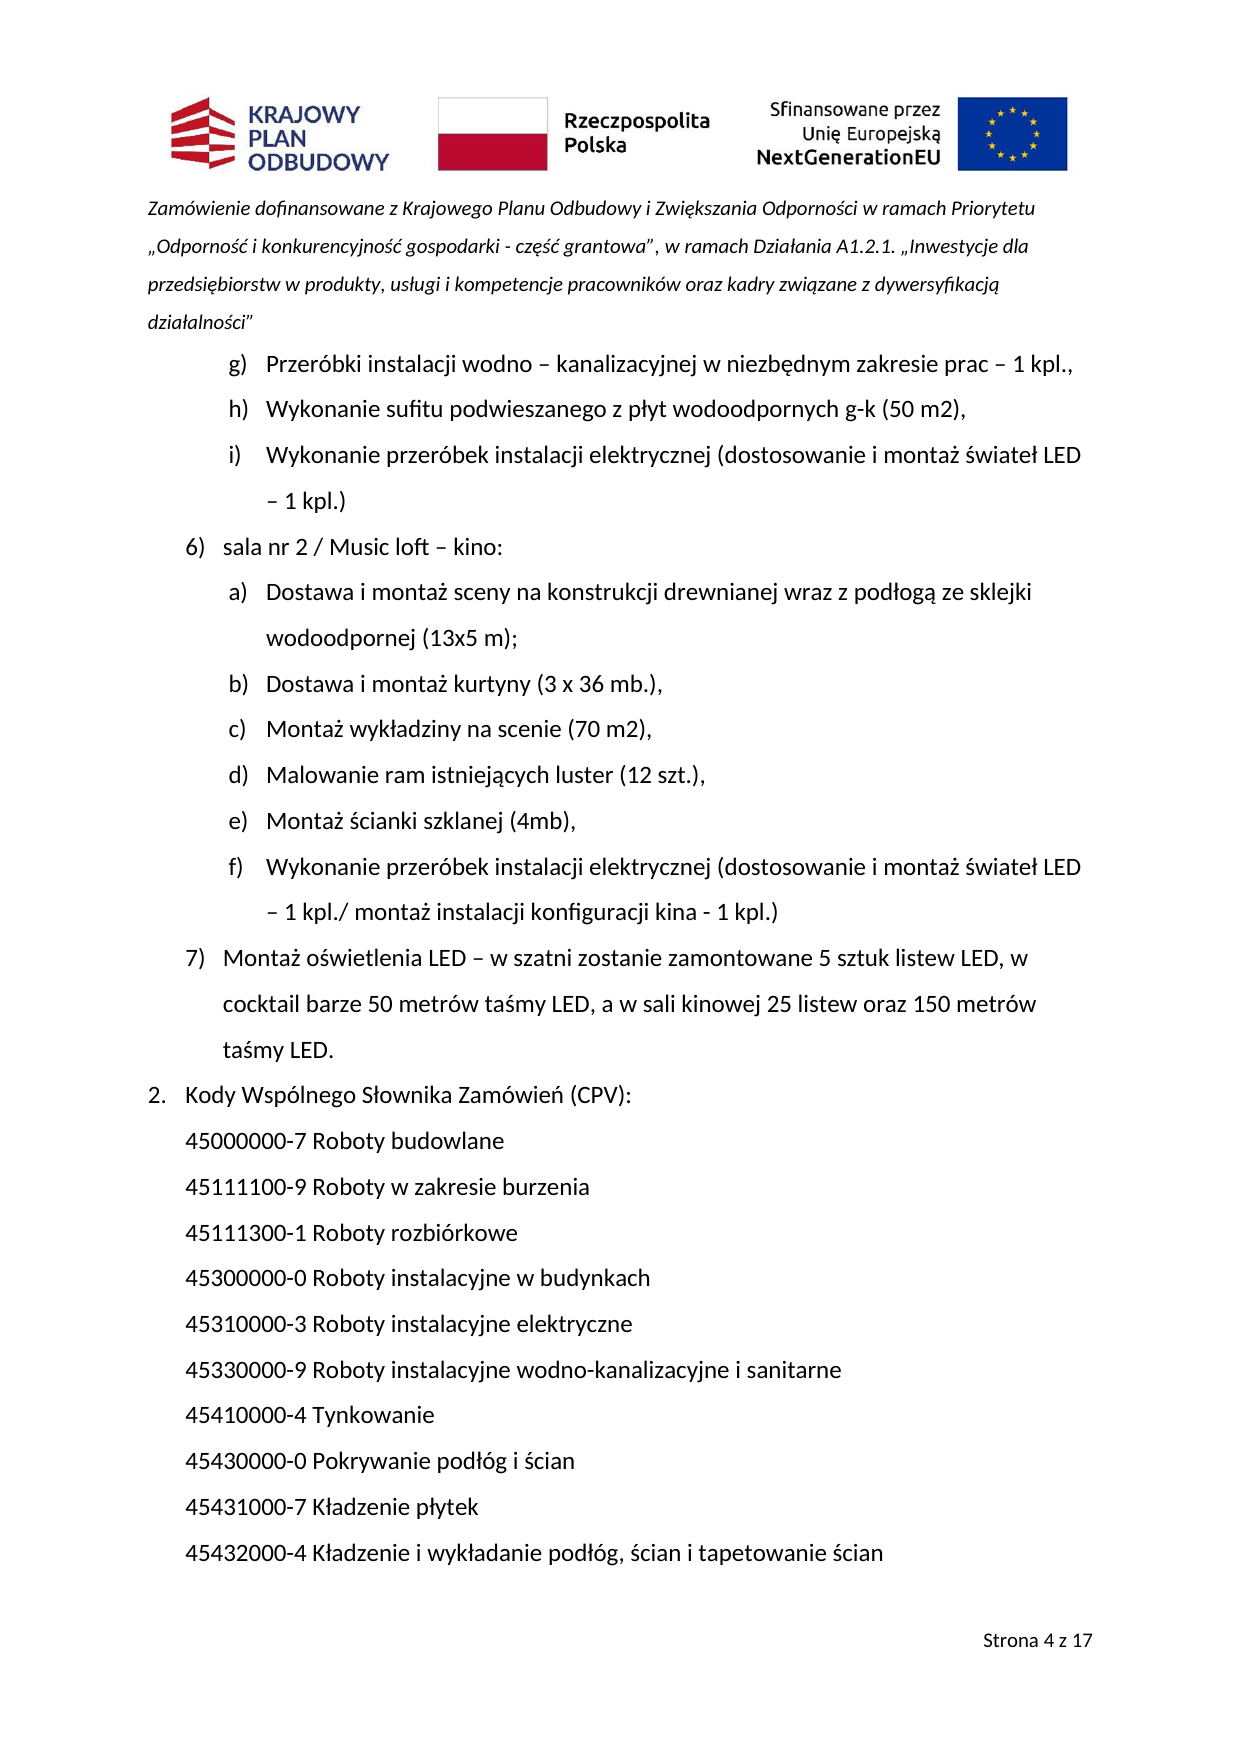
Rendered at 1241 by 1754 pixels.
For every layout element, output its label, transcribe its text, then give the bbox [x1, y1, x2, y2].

list Dostawa i montaż kurtyny (3 x 36 mb.), [228, 668, 1093, 698]
list Montaż oświetlenia LED – w szatni zostanie zamontowane 5 sztuk listew LED, w cocktail barze 50 metrów taśmy LED, a w sali kinowej 25 listew oraz 150 metrów taśmy LED. [185, 942, 1093, 1064]
picture [147, 73, 1093, 195]
list Montaż ścianki szklanej (4mb), [228, 805, 1093, 836]
text 45430000-0 Pokrywanie podłóg i ścian [185, 1445, 1093, 1476]
text 45310000-3 Roboty instalacyjne elektryczne [185, 1308, 1093, 1339]
list Kody Wspólnego Słownika Zamówień (CPV): [148, 1079, 1093, 1110]
text 45111300-1 Roboty rozbiórkowe [185, 1217, 1093, 1247]
text 45410000-4 Tynkowanie [185, 1399, 1093, 1430]
text 45431000-7 Kładzenie płytek [185, 1491, 1093, 1522]
text 45300000-0 Roboty instalacyjne w budynkach [185, 1262, 1093, 1293]
text 45432000-4 Kładzenie i wykładanie podłóg, ścian i tapetowanie ścian [185, 1537, 1093, 1567]
list Montaż wykładziny na scenie (70 m2), [228, 714, 1093, 744]
list sala nr 2 / Music loft – kino: [185, 531, 1093, 561]
list Przeróbki instalacji wodno – kanalizacyjnej w niezbędnym zakresie prac – 1 kpl., [228, 348, 1093, 378]
list Wykonanie przeróbek instalacji elektrycznej (dostosowanie i montaż świateł LED – 1 kpl.) [228, 439, 1093, 516]
list Wykonanie sufitu podwieszanego z płyt wodoodpornych g-k (50 m2), [228, 393, 1093, 424]
list Dostawa i montaż sceny na konstrukcji drewnianej wraz z podłogą ze sklejki wodoodpornej (13x5 m); [228, 576, 1093, 653]
text 45330000-9 Roboty instalacyjne wodno-kanalizacyjne i sanitarne [185, 1354, 1093, 1384]
text 45111100-9 Roboty w zakresie burzenia [185, 1171, 1093, 1201]
list Wykonanie przeróbek instalacji elektrycznej (dostosowanie i montaż świateł LED – 1 kpl./ montaż instalacji konfiguracji kina - 1 kpl.) [228, 851, 1093, 927]
text 45000000-7 Roboty budowlane [185, 1125, 1093, 1156]
list Malowanie ram istniejących luster (12 szt.), [228, 759, 1093, 790]
